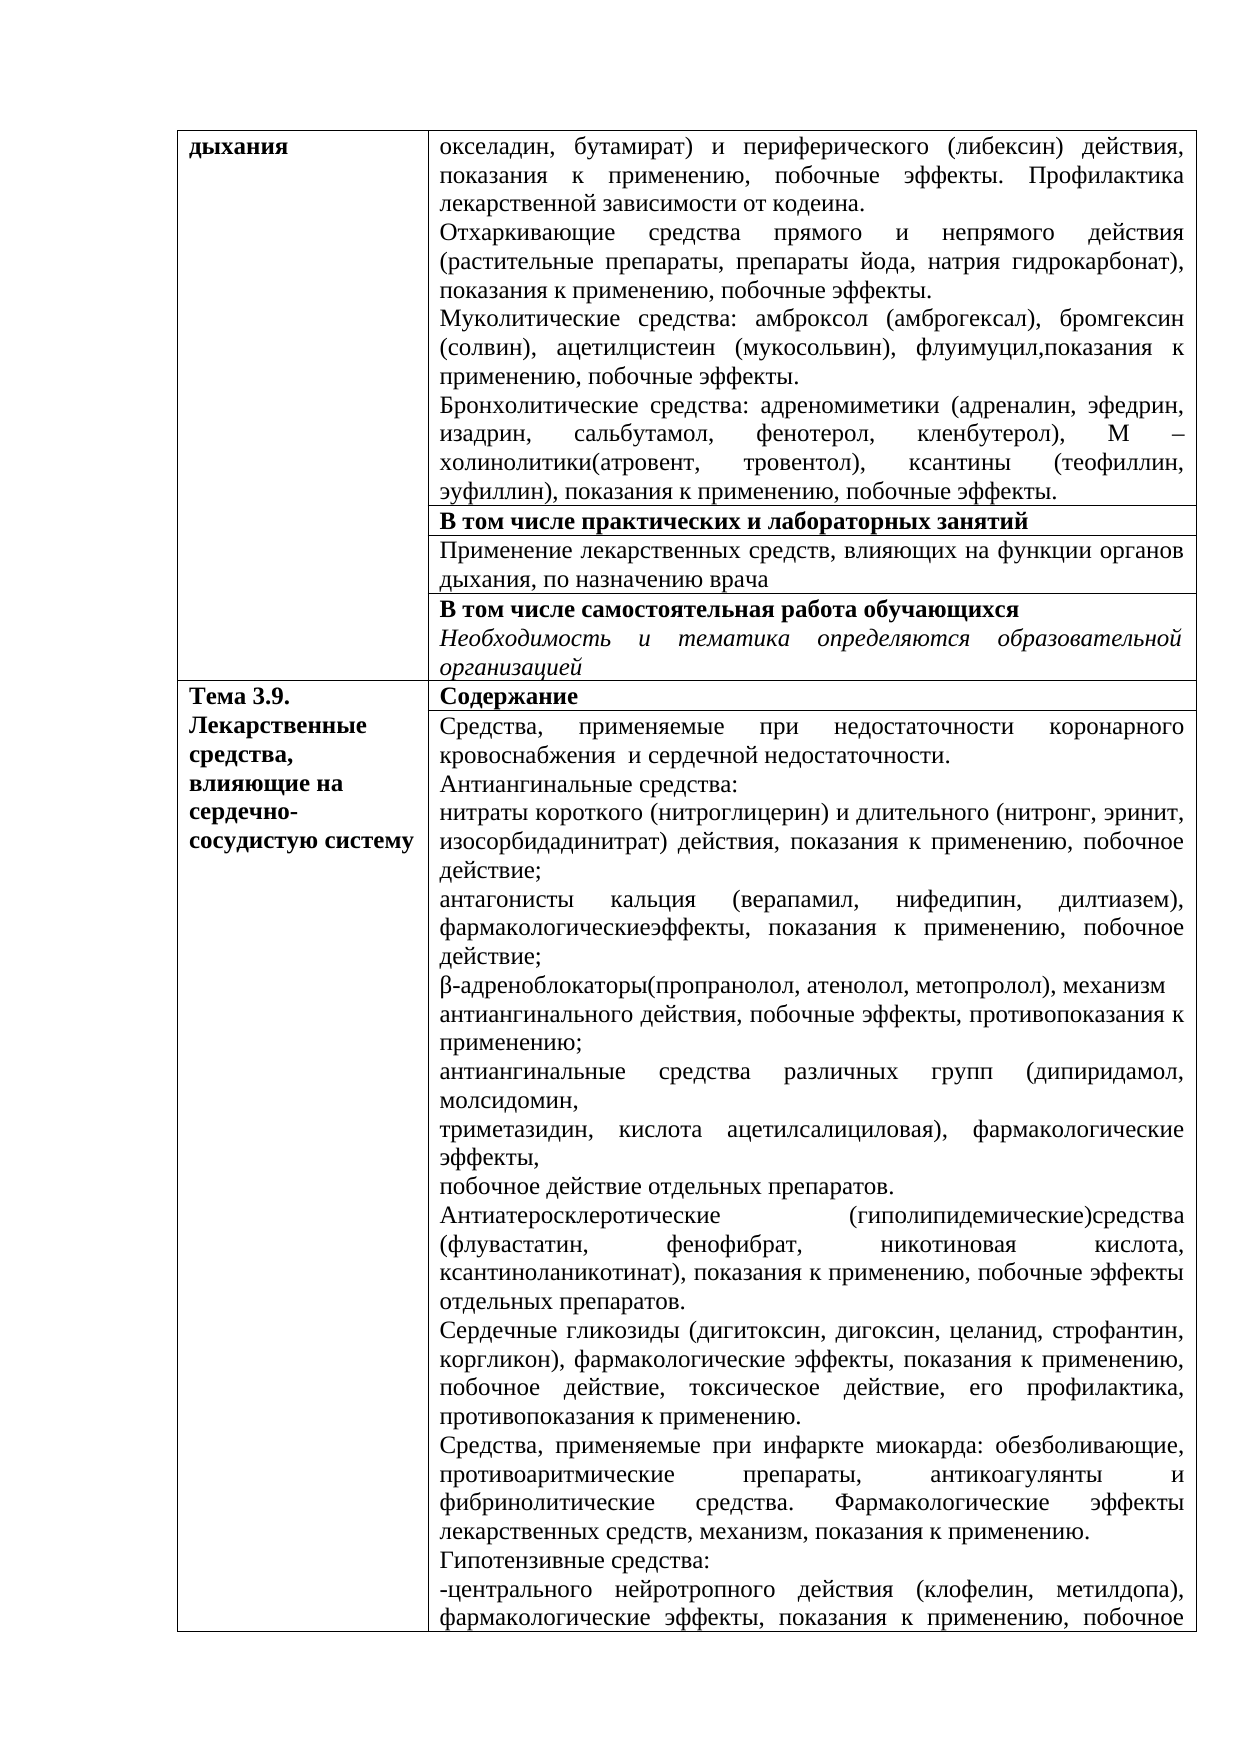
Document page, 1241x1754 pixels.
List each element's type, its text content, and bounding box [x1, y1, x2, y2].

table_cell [429, 131, 1196, 505]
table_cell Содержание [429, 681, 1196, 710]
table_cell В том числе самостоятельная работа обучающихся Необходимость и тематика определяются образовательной организацией [429, 594, 1196, 680]
table_cell Применение лекарственных средств, влияющих на функции органов дыхания, по назначению врача [429, 536, 1196, 593]
table_cell Тема 3.9. Лекарственные средства, влияющие на сердечно-сосудистую систему [178, 681, 428, 1631]
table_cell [429, 711, 1196, 1631]
table_cell В том числе практических и лабораторных занятий [429, 506, 1196, 534]
